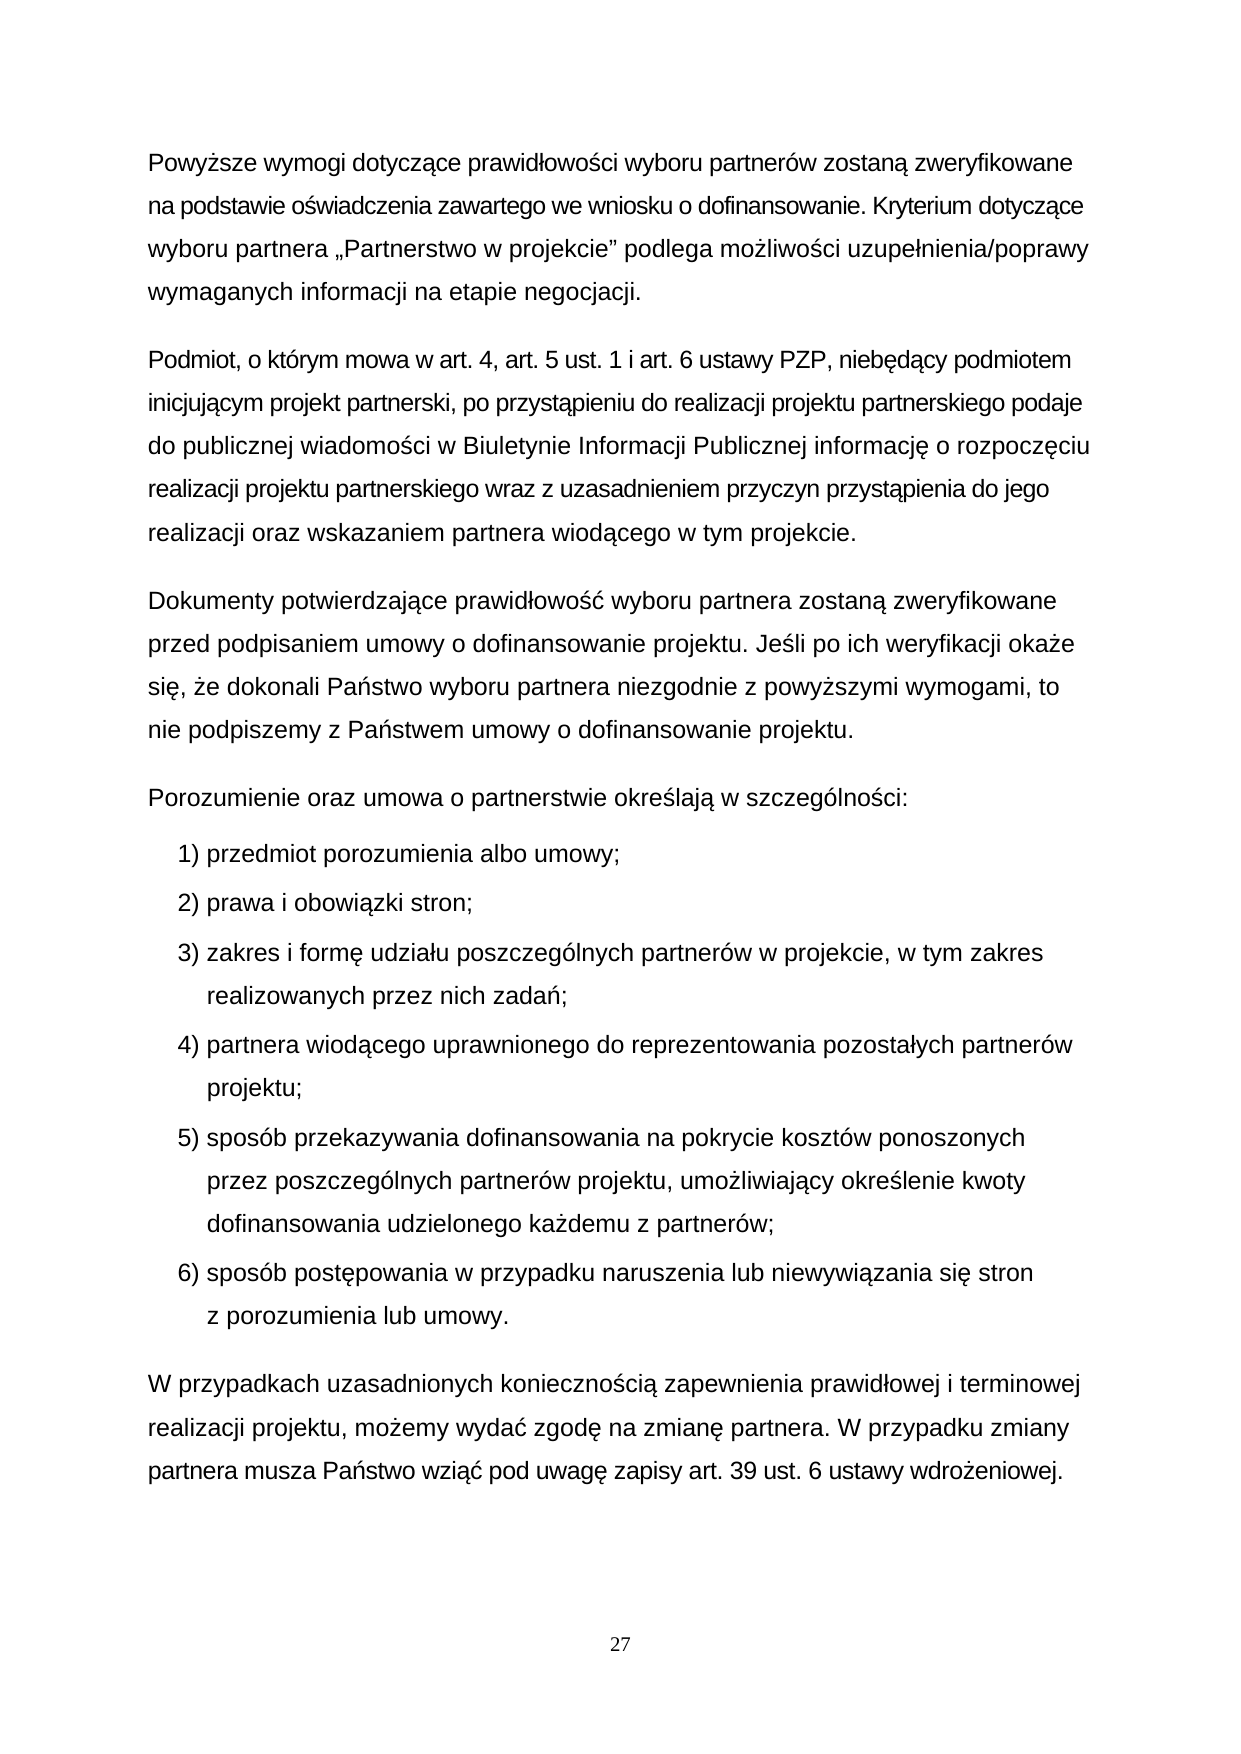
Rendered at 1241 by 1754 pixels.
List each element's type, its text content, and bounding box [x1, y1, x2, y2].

text 1) przedmiot porozumienia albo umowy; [177, 839, 1093, 868]
text 3) zakres i formę udziału poszczególnych partnerów w projekcie, w tym zakres realizowanych przez nich zadań; [177, 938, 1093, 1009]
text Podmiot, o którym mowa w art. 4, art. 5 ust. 1 i art. 6 ustawy PZP, niebędący podmiotem inicjującym projekt partnerski, po przystąpieniu do realizacji projektu partnerskiego podaje do publicznej wiadomości w Biuletynie Informacji Publicznej informację o rozpoczęciu realizacji projektu partnerskiego wraz z uzasadnieniem przyczyn przystąpienia do jego realizacji oraz wskazaniem partnera wiodącego w tym projekcie. [148, 345, 1093, 546]
text 2) prawa i obowiązki stron; [177, 888, 1093, 917]
text 5) sposób przekazywania dofinansowania na pokrycie kosztów ponoszonych przez poszczególnych partnerów projektu, umożliwiający określenie kwoty dofinansowania udzielonego każdemu z partnerów; [177, 1123, 1093, 1238]
text Porozumienie oraz umowa o partnerstwie określają w szczególności: [148, 783, 1093, 812]
text 6) sposób postępowania w przypadku naruszenia lub niewywiązania się stron z porozumienia lub umowy. [177, 1258, 1093, 1330]
text Powyższe wymogi dotyczące prawidłowości wyboru partnerów zostaną zweryfikowane na podstawie oświadczenia zawartego we wniosku o dofinansowanie. Kryterium dotyczące wyboru partnera „Partnerstwo w projekcie” podlega możliwości uzupełnienia/poprawy wymaganych informacji na etapie negocjacji. [148, 148, 1093, 306]
text 4) partnera wiodącego uprawnionego do reprezentowania pozostałych partnerów projektu; [177, 1030, 1093, 1102]
text Dokumenty potwierdzające prawidłowość wyboru partnera zostaną zweryfikowane przed podpisaniem umowy o dofinansowanie projektu. Jeśli po ich weryfikacji okaże się, że dokonali Państwo wyboru partnera niezgodnie z powyższymi wymogami, to nie podpiszemy z Państwem umowy o dofinansowanie projektu. [148, 586, 1093, 744]
text W przypadkach uzasadnionych koniecznością zapewnienia prawidłowej i terminowej realizacji projektu, możemy wydać zgodę na zmianę partnera. W przypadku zmiany partnera musza Państwo wziąć pod uwagę zapisy art. 39 ust. 6 ustawy wdrożeniowej. [148, 1369, 1093, 1484]
